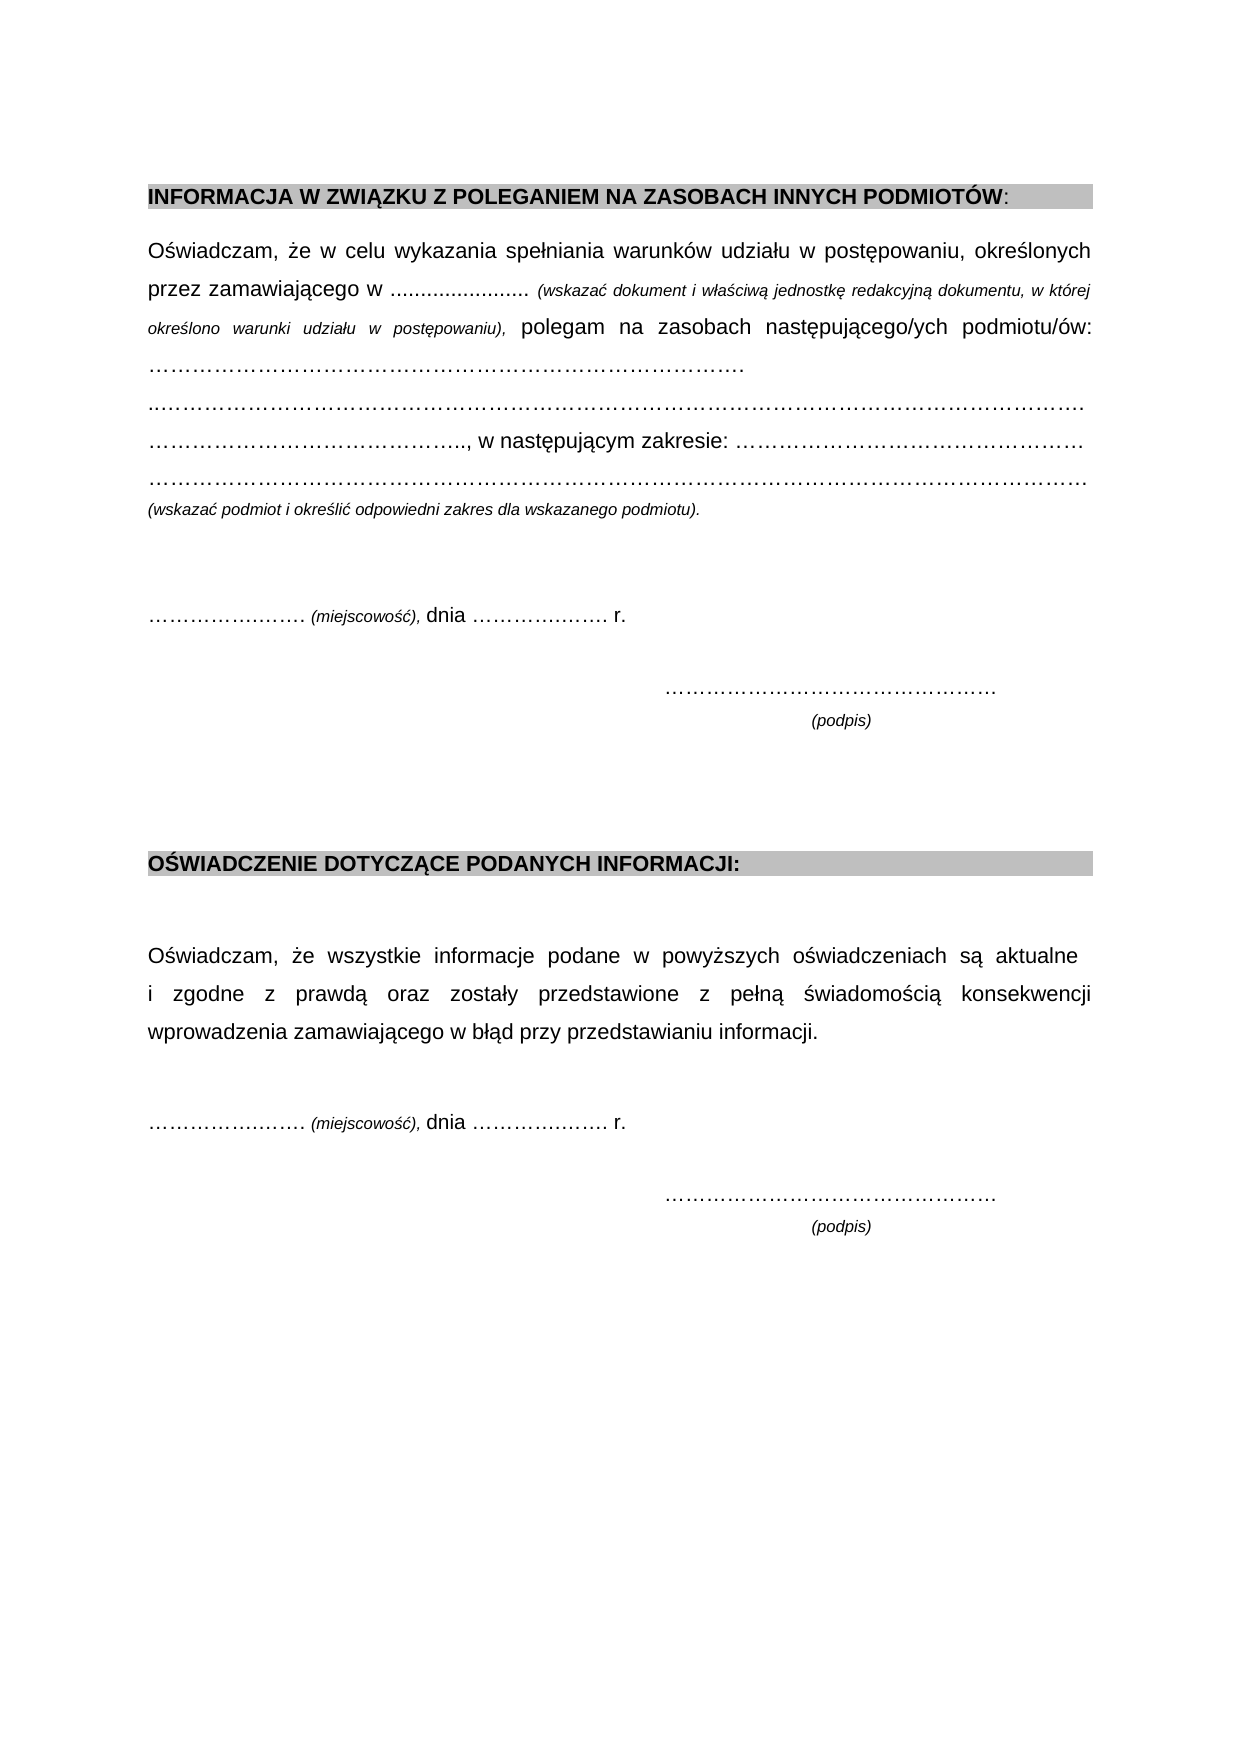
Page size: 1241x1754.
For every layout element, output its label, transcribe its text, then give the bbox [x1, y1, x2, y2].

text ………………………………………… [148, 1181, 1093, 1205]
text ………………………………………… [148, 674, 1093, 698]
text ..……………………………………………………………………………………………………………….…………………………………….., w następującym zakresie: ………………………………………… [148, 390, 1093, 453]
text Oświadczam, że wszystkie informacje podane w powyższych oświadczeniach są aktualne i zgodne z prawdą oraz zostały przedstawione z pełną świadomością konsekwencji wprowadzenia zamawiającego w błąd przy przedstawianiu informacji. [148, 943, 1093, 1044]
text (podpis) [738, 710, 1093, 729]
text ………………………………………………………………………………………………………………… (wskazać podmiot i określić odpowiedni zakres dla wskazanego podmiotu). [148, 465, 1093, 519]
text INFORMACJA W ZWIĄZKU Z POLEGANIEM NA ZASOBACH INNYCH PODMIOTÓW: [148, 184, 1093, 209]
text …………….……. (miejscowość), dnia ………….……. r. [148, 603, 1093, 627]
text …………….……. (miejscowość), dnia ………….……. r. [148, 1109, 1093, 1133]
text Oświadczam, że w celu wykazania spełniania warunków udziału w postępowaniu, określonych przez zamawiającego w ....................... (wskazać dokument i właściwą jednostkę redakcyjną dokumentu, w której określono warunki udziału w postępowaniu), polegam na zasobach następującego/ych podmiotu/ów: ………………………………………………………………………. [148, 238, 1093, 377]
text (podpis) [738, 1217, 1093, 1236]
text OŚWIADCZENIE DOTYCZĄCE PODANYCH INFORMACJI: [148, 851, 1093, 876]
